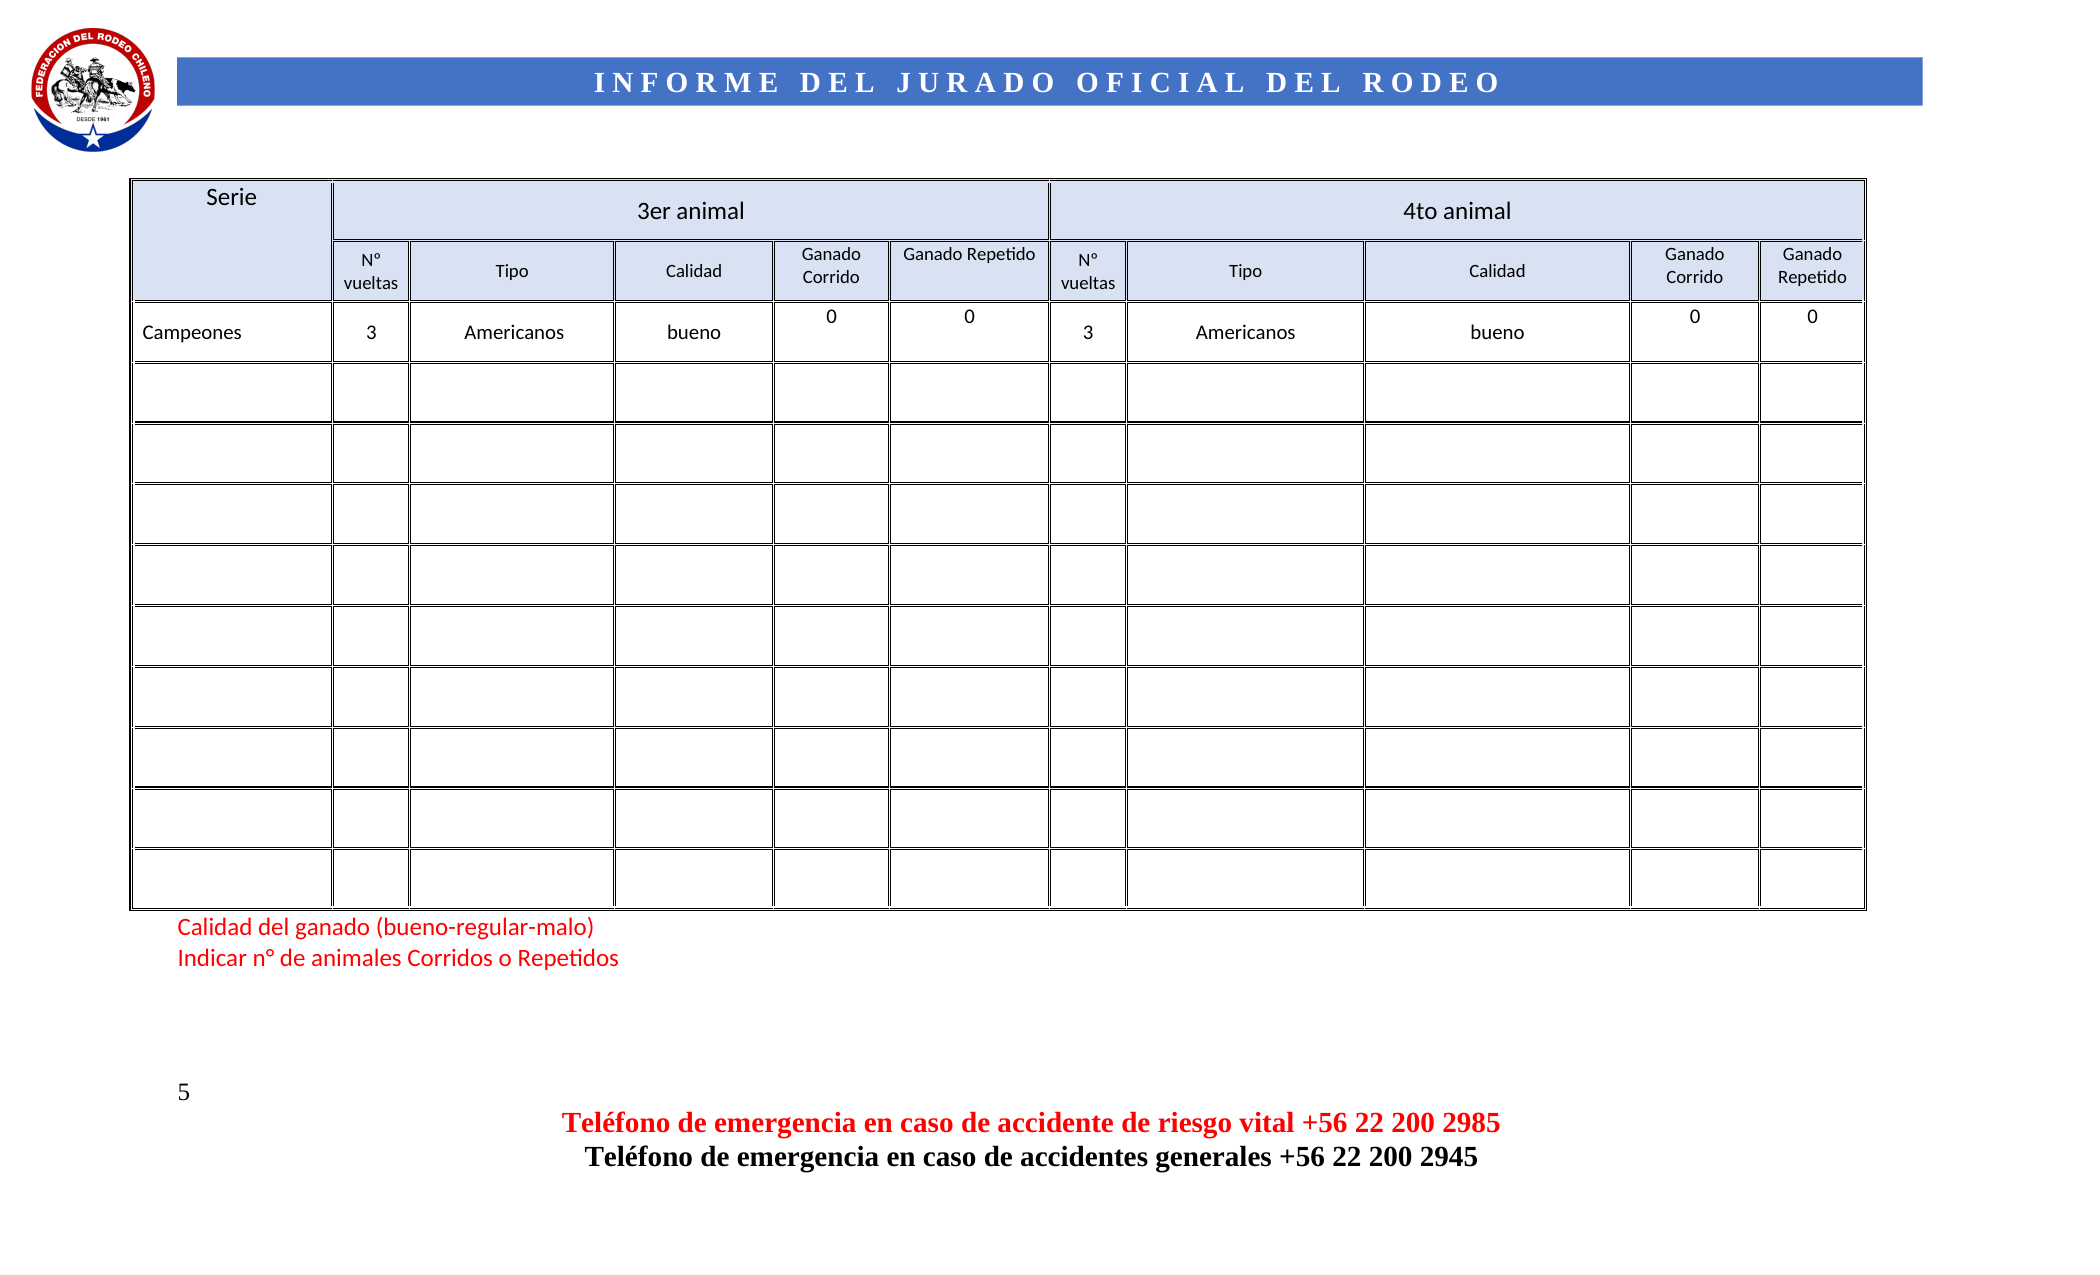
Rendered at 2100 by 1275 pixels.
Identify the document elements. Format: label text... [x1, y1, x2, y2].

table_cell [1761, 361, 1864, 421]
table_cell [334, 425, 408, 482]
table_cell [411, 729, 613, 786]
table_cell Americanos [1128, 303, 1363, 361]
table_cell [775, 485, 888, 543]
table_cell [1366, 485, 1629, 543]
table_cell [1051, 364, 1125, 421]
table_cell [1366, 607, 1629, 665]
table_cell [1051, 485, 1125, 543]
table_cell [411, 546, 613, 604]
table_cell Ganado Repetido [1759, 239, 1865, 300]
table_cell [616, 364, 772, 421]
table_cell [1632, 729, 1758, 786]
table_cell [773, 850, 889, 908]
table_cell [411, 607, 613, 665]
table_cell [411, 364, 613, 421]
table_cell [1128, 425, 1363, 482]
table_cell [616, 607, 772, 665]
table_header 4to animal [1049, 181, 1864, 239]
table_cell [775, 790, 888, 847]
table_cell Ganado Repetido [891, 242, 1048, 300]
table_cell Calidad [616, 242, 772, 300]
table_cell [411, 790, 613, 847]
table_cell 0 [775, 303, 888, 361]
table_cell 0 [891, 303, 1048, 361]
table_cell [891, 485, 1048, 543]
table_cell [133, 361, 331, 421]
table_cell [1759, 847, 1865, 908]
table_cell [133, 726, 331, 786]
table_cell [1051, 425, 1125, 482]
table_cell [332, 850, 409, 908]
table_cell [891, 607, 1048, 665]
table_cell [131, 604, 332, 665]
table_cell [131, 847, 332, 908]
table_cell Campeones [133, 300, 331, 361]
table_cell [1759, 482, 1865, 543]
table_cell Nº vueltas [1051, 242, 1125, 300]
table_cell [1761, 726, 1864, 786]
table_cell [891, 729, 1048, 786]
table_cell [616, 668, 772, 726]
table_cell 0 [1761, 300, 1864, 361]
table_cell [334, 668, 408, 726]
table_cell [1630, 850, 1759, 908]
table_cell [1366, 546, 1629, 604]
table_cell Ganado Corrido [1632, 242, 1758, 300]
table_cell [1364, 850, 1630, 908]
table_cell [1632, 364, 1758, 421]
table_cell [1051, 668, 1125, 726]
table_cell [131, 543, 332, 604]
table_cell [891, 425, 1048, 482]
table_cell [1128, 729, 1363, 786]
table_cell Ganado Corrido [775, 242, 888, 300]
table_cell [1761, 665, 1864, 726]
table_cell [1366, 425, 1629, 482]
table_cell [1366, 729, 1629, 786]
table_cell Tipo [1128, 242, 1363, 300]
table_cell [616, 425, 772, 482]
table_cell [133, 665, 331, 726]
table_cell [133, 786, 331, 847]
table_cell [1051, 607, 1125, 665]
table_cell [775, 668, 888, 726]
picture [31, 28, 155, 152]
table_cell [411, 668, 613, 726]
table_cell [334, 364, 408, 421]
table_cell [1632, 607, 1758, 665]
table_cell [1366, 364, 1629, 421]
table_cell [334, 546, 408, 604]
table_header 3er animal [332, 181, 1049, 239]
table_cell [1761, 421, 1864, 482]
table_cell [1051, 729, 1125, 786]
table_cell [891, 364, 1048, 421]
table_cell [891, 546, 1048, 604]
table_cell [1051, 790, 1125, 847]
table_cell [775, 425, 888, 482]
table_cell [1759, 543, 1865, 604]
table_cell [616, 729, 772, 786]
table_cell [131, 482, 332, 543]
table_cell [1128, 364, 1363, 421]
text Calidad del ganado (bueno-regular-malo) [177, 911, 1923, 942]
table_cell [775, 364, 888, 421]
table_cell bueno [616, 303, 772, 361]
table_cell [1128, 607, 1363, 665]
table_cell bueno [1366, 303, 1629, 361]
table_cell Calidad [1366, 242, 1629, 300]
table_cell [133, 421, 331, 482]
table_cell [1632, 425, 1758, 482]
table_cell [616, 546, 772, 604]
table_cell [775, 546, 888, 604]
table_cell [889, 850, 1049, 908]
table_cell [1128, 485, 1363, 543]
table_cell [1128, 668, 1363, 726]
table_cell [1759, 604, 1865, 665]
table_cell [1127, 850, 1364, 908]
table_cell [1128, 790, 1363, 847]
table_cell [775, 729, 888, 786]
table_cell [616, 790, 772, 847]
table_cell [1366, 790, 1629, 847]
table_cell [411, 485, 613, 543]
table_cell [411, 425, 613, 482]
table_cell Nº vueltas [334, 242, 408, 300]
table_cell [334, 729, 408, 786]
table_cell [1051, 546, 1125, 604]
table_cell [334, 790, 408, 847]
table_cell [1366, 668, 1629, 726]
table_cell [334, 607, 408, 665]
table_cell 0 [1632, 303, 1758, 361]
table_cell [1632, 790, 1758, 847]
table_cell Tipo [411, 242, 613, 300]
table_cell 3 [334, 303, 408, 361]
table_header Serie [133, 181, 332, 300]
table_cell [775, 607, 888, 665]
table_cell [1761, 786, 1864, 847]
table_cell [614, 850, 773, 908]
table_cell 3 [1051, 303, 1125, 361]
table_cell [410, 850, 614, 908]
table_cell [891, 790, 1048, 847]
table_cell [891, 668, 1048, 726]
table_cell [1632, 485, 1758, 543]
table_cell [334, 485, 408, 543]
table_cell [1049, 847, 1127, 908]
table_cell Americanos [411, 303, 613, 361]
table_cell [616, 485, 772, 543]
text Indicar n° de animales Corridos o Repetidos [177, 942, 1923, 972]
table_cell [1632, 546, 1758, 604]
table_cell [1632, 668, 1758, 726]
table_cell [1128, 546, 1363, 604]
